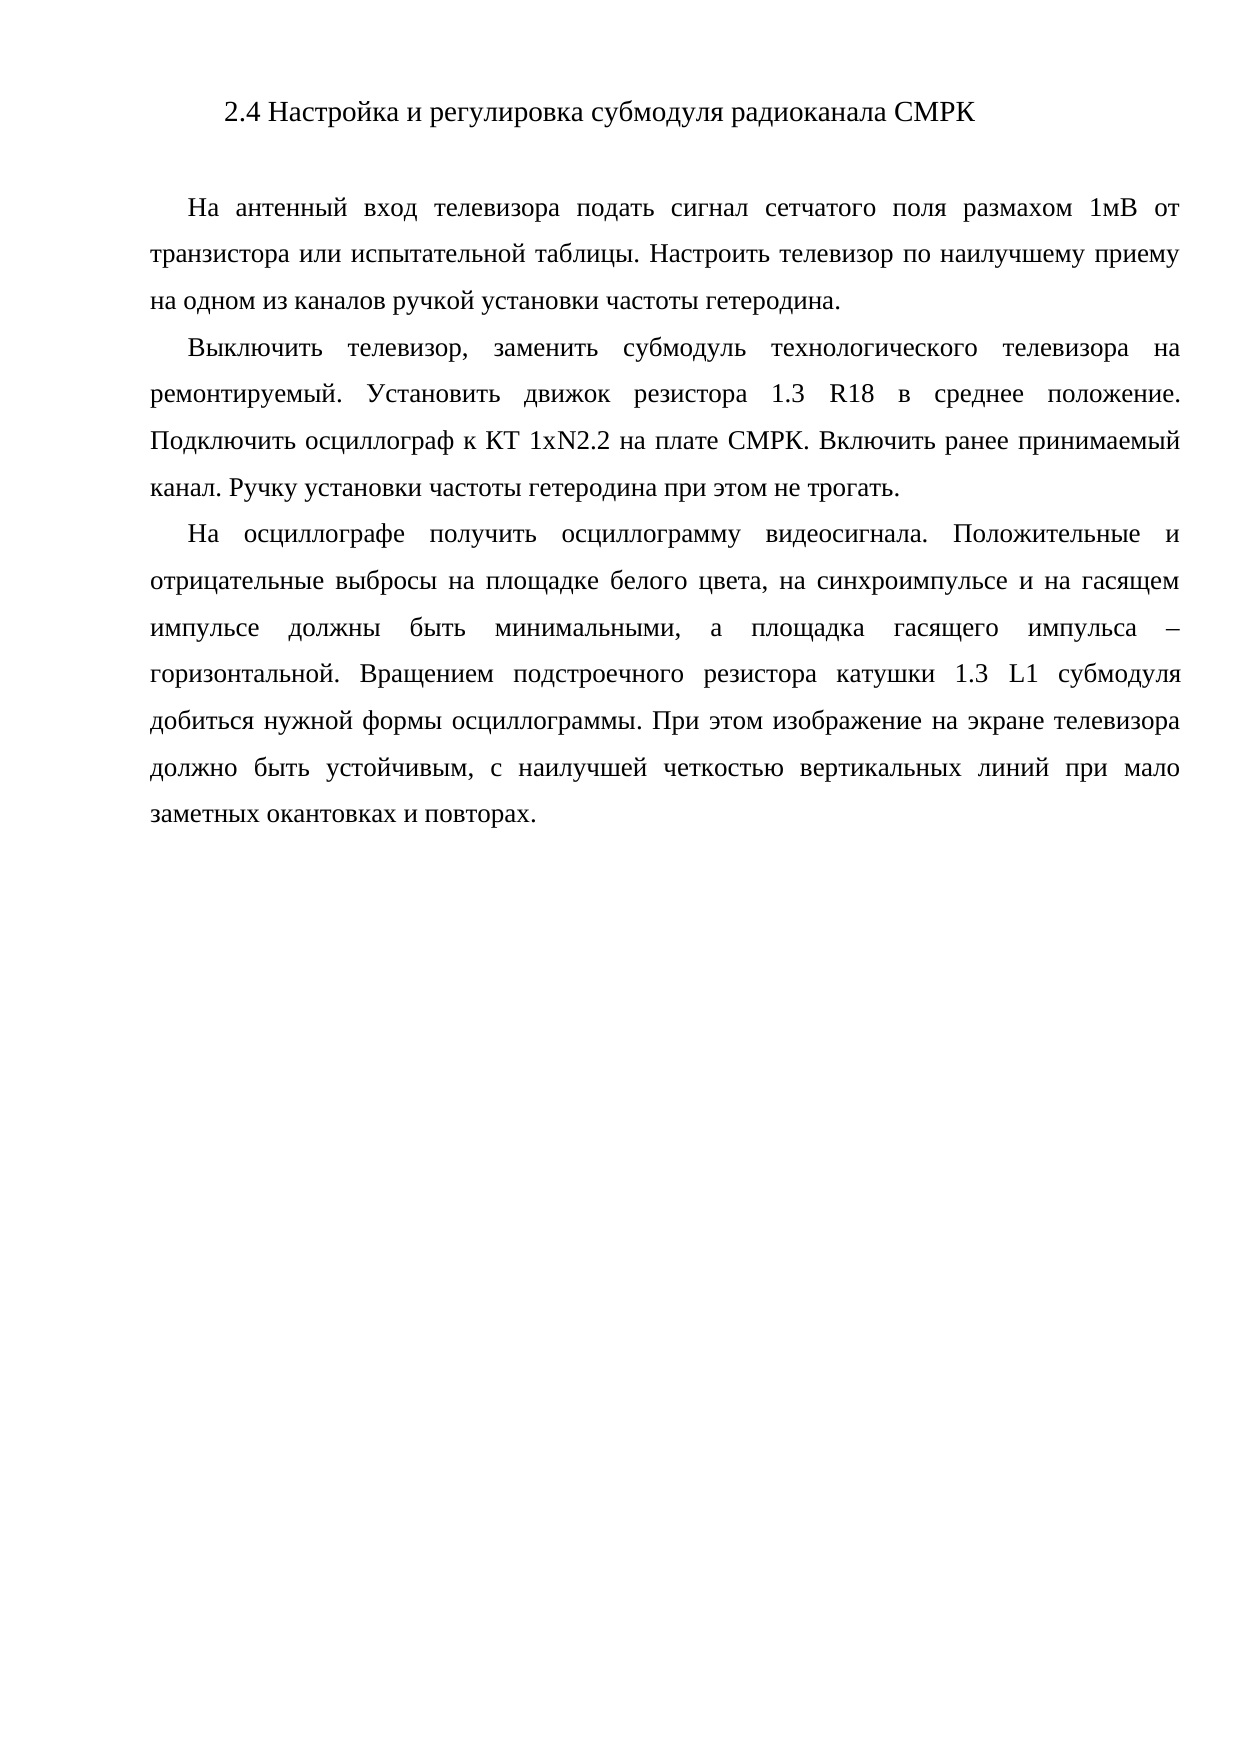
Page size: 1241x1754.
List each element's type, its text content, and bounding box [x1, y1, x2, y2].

text Выключить телевизор, заменить субмодуль технологического телевизора на ремонтируемый. Установить движок резистора 1.3 R18 в среднее положение. Подключить осциллограф к КТ 1хN2.2 на плате СМРК. Включить ранее принимаемый канал. Ручку установки частоты гетеродина при этом не трогать. [150, 331, 1181, 502]
text На антенный вход телевизора подать сигнал сетчатого поля размахом 1мВ от транзистора или испытательной таблицы. Настроить телевизор по наилучшему приему на одном из каналов ручкой установки частоты гетеродина. [150, 191, 1181, 315]
text 2.4 Настройка и регулировка субмодуля радиоканала СМРК [150, 94, 1181, 127]
text На осциллографе получить осциллограмму видеосигнала. Положительные и отрицательные выбросы на площадке белого цвета, на синхроимпульсе и на гасящем импульсе должны быть минимальными, а площадка гасящего импульса – горизонтальной. Вращением подстроечного резистора катушки 1.3 L1 субмодуля добиться нужной формы осциллограммы. При этом изображение на экране телевизора должно быть устойчивым, с наилучшей четкостью вертикальных линий при мало заметных окантовках и повторах. [150, 517, 1181, 828]
